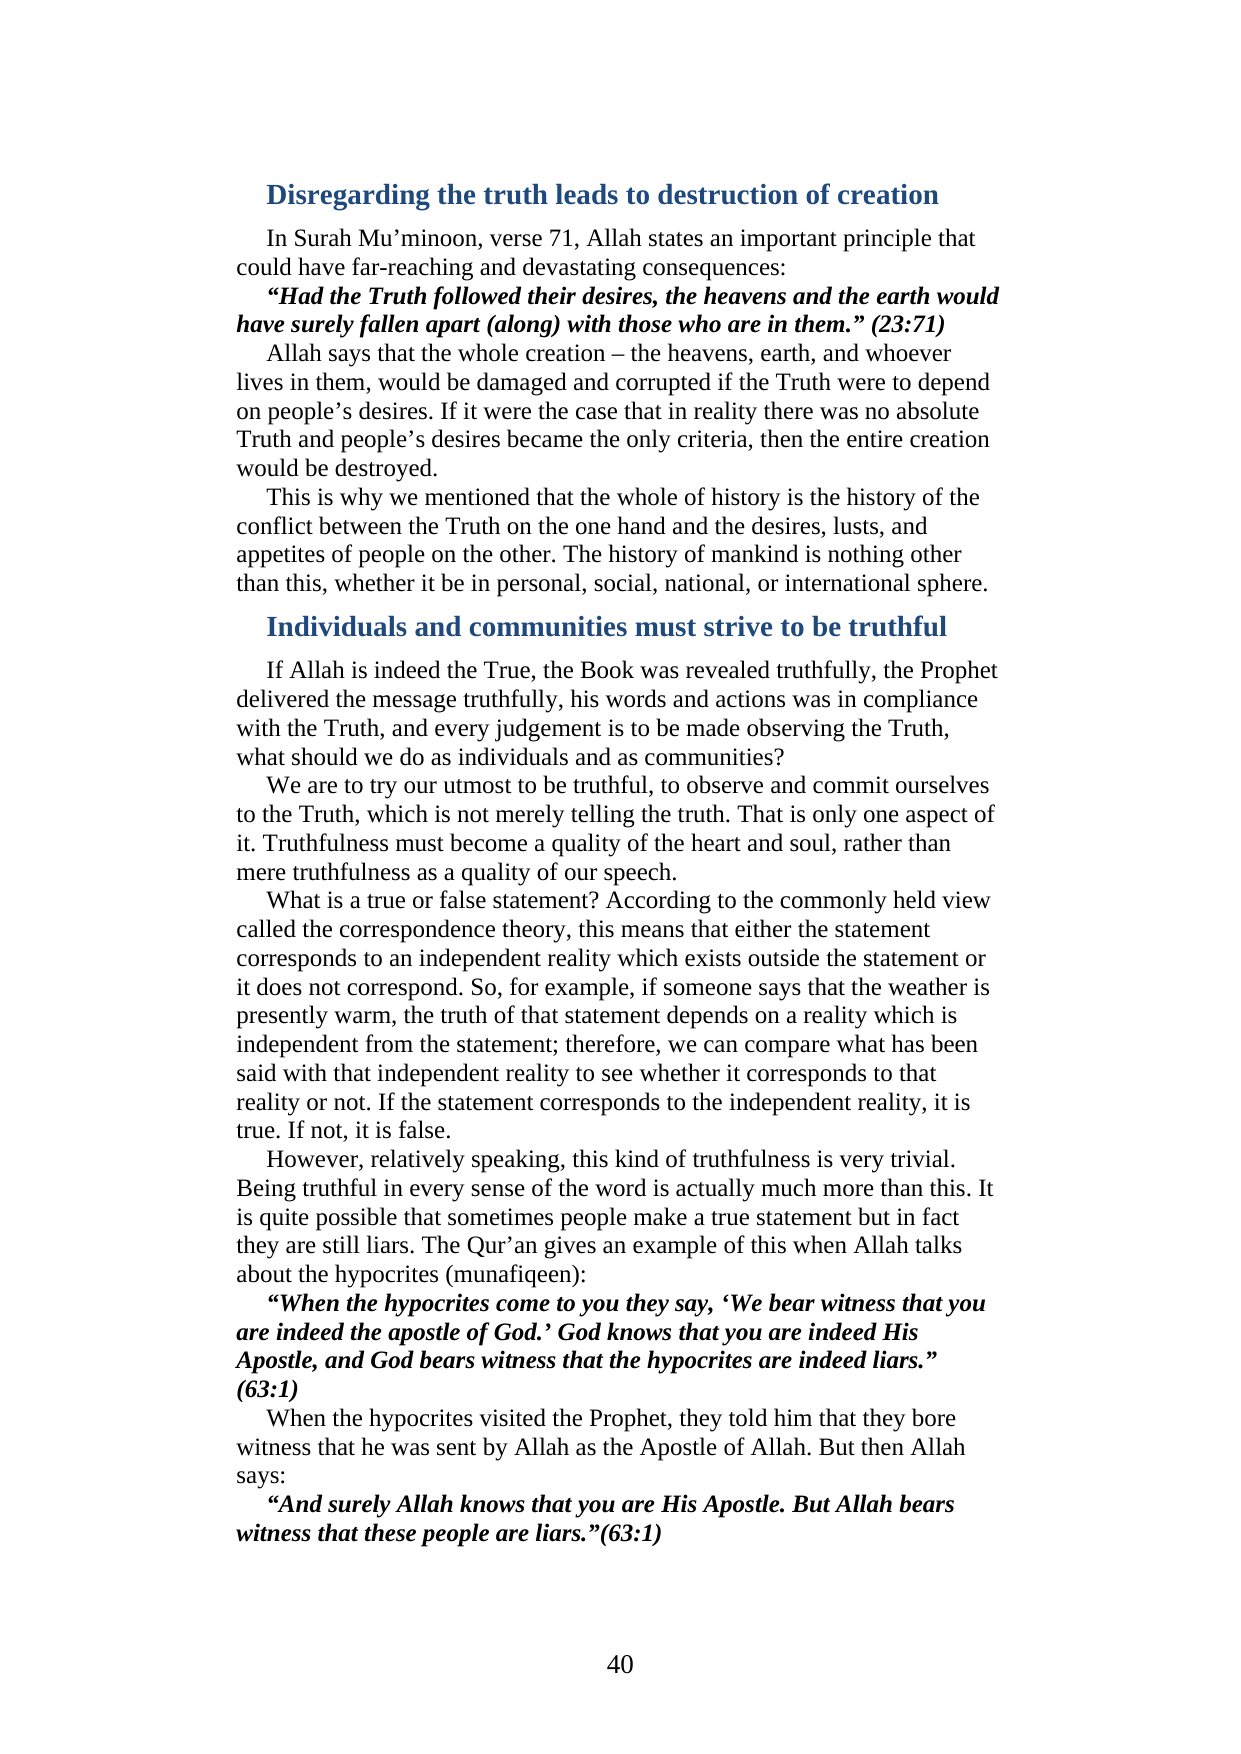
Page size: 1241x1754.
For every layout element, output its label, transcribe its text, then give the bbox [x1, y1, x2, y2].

text In Surah Mu’minoon, verse 71, Allah states an important principle that could have far-reaching and devastating consequences: [236, 223, 1004, 281]
text Allah says that the whole creation – the heavens, earth, and whoever lives in them, would be damaged and corrupted if the Truth were to depend on people’s desires. If it were the case that in reality there was no absolute Truth and people’s desires became the only criteria, then the entire creation would be destroyed. [236, 338, 1004, 482]
text “When the hypocrites come to you they say, ‘We bear witness that you are indeed the apostle of God.’ God knows that you are indeed His Apostle, and God bears witness that the hypocrites are indeed liars.” (63:1) [236, 1288, 1004, 1403]
text What is a true or false statement? According to the commonly held view called the correspondence theory, this means that either the statement corresponds to an independent reality which exists outside the statement or it does not correspond. So, for example, if someone says that the weather is presently warm, the truth of that statement depends on a reality which is independent from the statement; therefore, we can compare what has been said with that independent reality to see whether it corresponds to that reality or not. If the statement corresponds to the independent reality, it is true. If not, it is false. [236, 886, 1004, 1144]
subtitle Disregarding the truth leads to destruction of creation [236, 177, 1004, 211]
text This is why we mentioned that the whole of history is the history of the conflict between the Truth on the one hand and the desires, lusts, and appetites of people on the other. The history of mankind is nothing other than this, whether it be in personal, social, national, or international sphere. [236, 482, 1004, 597]
subtitle Individuals and communities must strive to be truthful [236, 609, 1004, 643]
text We are to try our utmost to be truthful, to observe and commit ourselves to the Truth, which is not merely telling the truth. That is only one aspect of it. Truthfulness must become a quality of the heart and soul, rather than mere truthfulness as a quality of our speech. [236, 771, 1004, 886]
text If Allah is indeed the True, the Book was revealed truthfully, the Prophet delivered the message truthfully, his words and actions was in compliance with the Truth, and every judgement is to be made observing the Truth, what should we do as individuals and as communities? [236, 656, 1004, 771]
text “And surely Allah knows that you are His Apostle. But Allah bears witness that these people are liars.”(63:1) [236, 1489, 1004, 1547]
text However, relatively speaking, this kind of truthfulness is very trivial. Being truthful in every sense of the word is actually much more than this. It is quite possible that sometimes people make a true statement but in fact they are still liars. The Qur’an gives an example of this when Allah talks about the hypocrites (munafiqeen): [236, 1144, 1004, 1288]
text When the hypocrites visited the Prophet, they told him that they bore witness that he was sent by Allah as the Apostle of Allah. But then Allah says: [236, 1403, 1004, 1489]
text “Had the Truth followed their desires, the heavens and the earth would have surely fallen apart (along) with those who are in them.” (23:71) [236, 281, 1004, 338]
